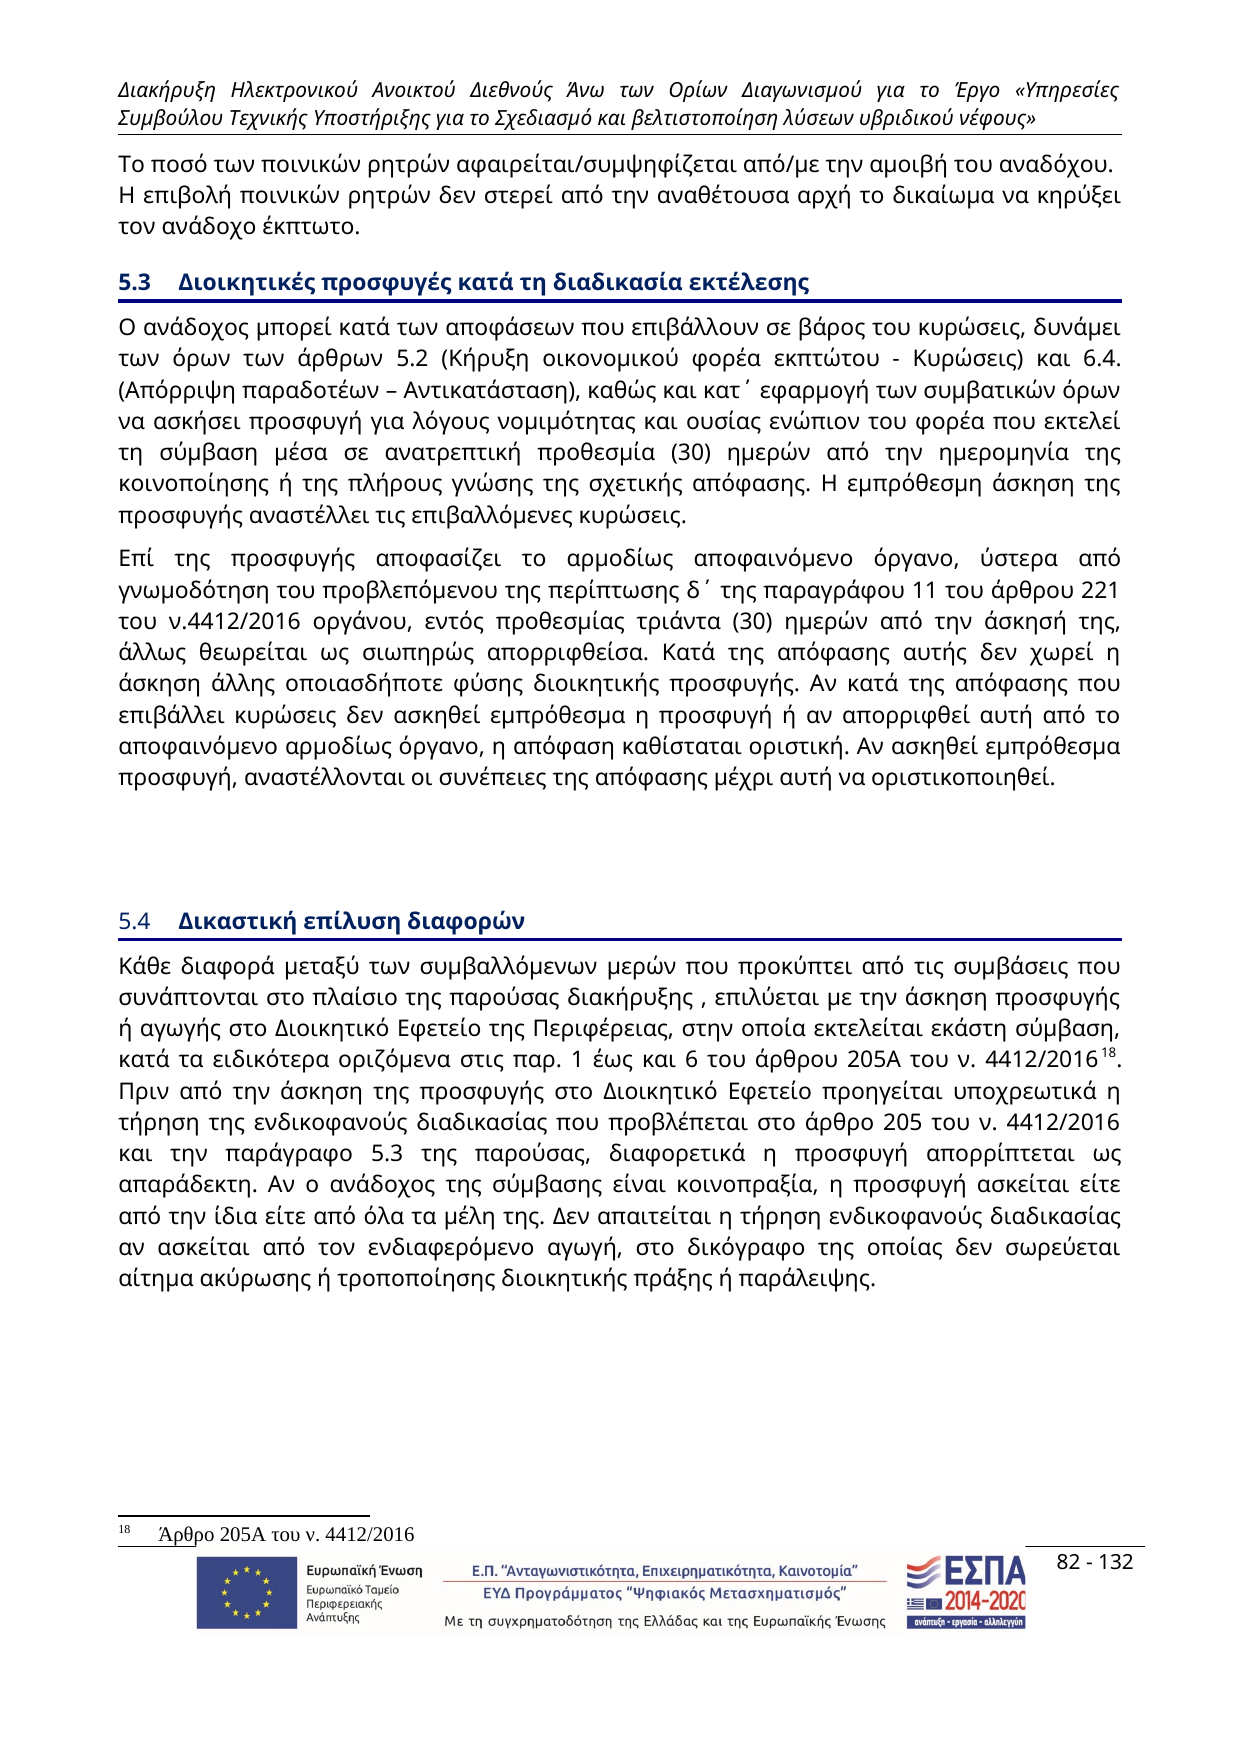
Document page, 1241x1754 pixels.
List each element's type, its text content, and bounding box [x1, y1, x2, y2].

subtitle Δικαστική επίλυση διαφορών [118, 905, 1122, 938]
text Το ποσό των ποινικών ρητρών αφαιρείται/συμψηφίζεται από/με την αμοιβή του αναδόχου. [118, 147, 1122, 179]
text Επί της προσφυγής αποφασίζει το αρμοδίως αποφαινόμενο όργανο, ύστερα από γνωμοδότηση του προβλεπόμενου της περίπτωσης δ΄ της παραγράφου 11 του άρθρου 221 του ν.4412/2016 οργάνου, εντός προθεσμίας τριάντα (30) ημερών από την άσκησή της, άλλως θεωρείται ως σιωπηρώς απορριφθείσα. Κατά της απόφασης αυτής δεν χωρεί η άσκηση άλλης οποιασδήποτε φύσης διοικητικής προσφυγής. Αν κατά της απόφασης που επιβάλλει κυρώσεις δεν ασκηθεί εμπρόθεσμα η προσφυγή ή αν απορριφθεί αυτή από το αποφαινόμενο αρμοδίως όργανο, η απόφαση καθίσταται οριστική. Αν ασκηθεί εμπρόθεσμα προσφυγή, αναστέλλονται οι συνέπειες της απόφασης μέχρι αυτή να οριστικοποιηθεί. [118, 542, 1122, 792]
picture [194, 1545, 1025, 1637]
text Ο ανάδοχος μπορεί κατά των αποφάσεων που επιβάλλουν σε βάρος του κυρώσεις, δυνάμει των όρων των άρθρων ‎5.2 (Κήρυξη οικονομικού φορέα εκπτώτου - Κυρώσεις) και 6.4. (Απόρριψη παραδοτέων – Αντικατάσταση), καθώς και κατ΄ εφαρμογή των συμβατικών όρων να ασκήσει προσφυγή για λόγους νομιμότητας και ουσίας ενώπιον του φορέα που εκτελεί τη σύμβαση μέσα σε ανατρεπτική προθεσμία (30) ημερών από την ημερομηνία της κοινοποίησης ή της πλήρους γνώσης της σχετικής απόφασης. Η εμπρόθεσμη άσκηση της προσφυγής αναστέλλει τις επιβαλλόμενες κυρώσεις. [118, 311, 1122, 530]
subtitle Διοικητικές προσφυγές κατά τη διαδικασία εκτέλεσης [118, 266, 1122, 299]
text Η επιβολή ποινικών ρητρών δεν στερεί από την αναθέτουσα αρχή το δικαίωμα να κηρύξει τον ανάδοχο έκπτωτο. [118, 179, 1122, 241]
text Κάθε διαφορά μεταξύ των συμβαλλόμενων μερών που προκύπτει από τις συμβάσεις που συνάπτονται στο πλαίσιο της παρούσας διακήρυξης , επιλύεται με την άσκηση προσφυγής ή αγωγής στο Διοικητικό Εφετείο της Περιφέρειας, στην οποία εκτελείται εκάστη σύμβαση, κατά τα ειδικότερα οριζόμενα στις παρ. 1 έως και 6 του άρθρου 205Α του ν. 4412/2016. Πριν από την άσκηση της προσφυγής στο Διοικητικό Εφετείο προηγείται υποχρεωτικά η τήρηση της ενδικοφανούς διαδικασίας που προβλέπεται στο άρθρο 205 του ν. 4412/2016 και την παράγραφο ‎5.3 της παρούσας, διαφορετικά η προσφυγή απορρίπτεται ως απαράδεκτη. Αν ο ανάδοχος της σύμβασης είναι κοινοπραξία, η προσφυγή ασκείται είτε από την ίδια είτε από όλα τα μέλη της. Δεν απαιτείται η τήρηση ενδικοφανούς διαδικασίας αν ασκείται από τον ενδιαφερόμενο αγωγή, στο δικόγραφο της οποίας δεν σωρεύεται αίτημα ακύρωσης ή τροποποίησης διοικητικής πράξης ή παράλειψης. [118, 949, 1122, 1293]
